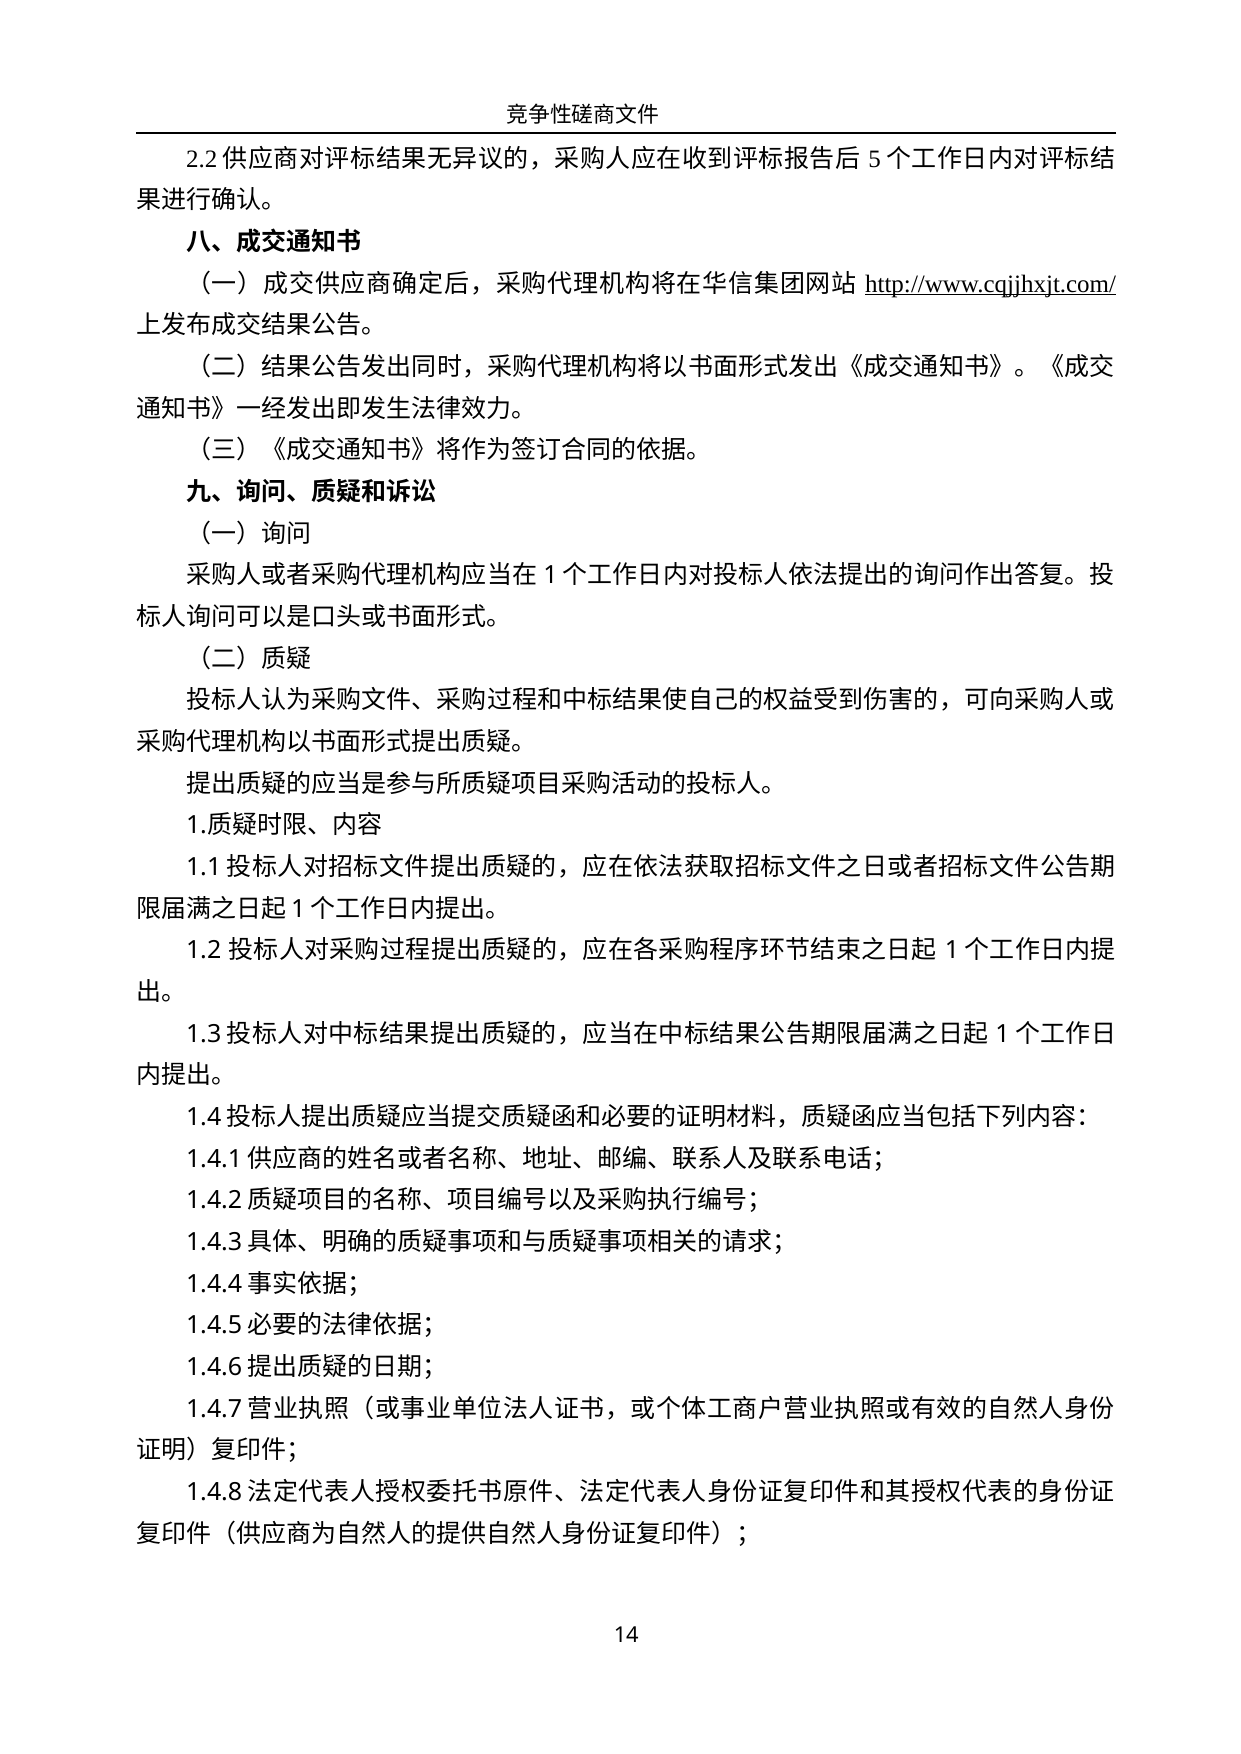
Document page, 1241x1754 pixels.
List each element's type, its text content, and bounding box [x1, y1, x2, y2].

text 1.2 投标人对采购过程提出质疑的，应在各采购程序环节结束之日起1个工作日内提出。 [136, 926, 1116, 1009]
text 1.4.8法定代表人授权委托书原件、法定代表人身份证复印件和其授权代表的身份证复印件（供应商为自然人的提供自然人身份证复印件）； [136, 1467, 1116, 1551]
text （二）质疑 [136, 634, 1116, 676]
text 1.4.4事实依据； [136, 1259, 1116, 1301]
text （二）结果公告发出同时，采购代理机构将以书面形式发出《成交通知书》。《成交通知书》一经发出即发生法律效力。 [136, 342, 1116, 426]
text 投标人认为采购文件、采购过程和中标结果使自己的权益受到伤害的，可向采购人或采购代理机构以书面形式提出质疑。 [136, 676, 1116, 759]
text 采购人或者采购代理机构应当在1个工作日内对投标人依法提出的询问作出答复。投标人询问可以是口头或书面形式。 [136, 551, 1116, 634]
text 1.4.6提出质疑的日期； [136, 1342, 1116, 1384]
text 1.4.1供应商的姓名或者名称、地址、邮编、联系人及联系电话； [136, 1134, 1116, 1176]
text 1.1投标人对招标文件提出质疑的，应在依法获取招标文件之日或者招标文件公告期限届满之日起1个工作日内提出。 [136, 842, 1116, 926]
text （一）询问 [136, 509, 1116, 551]
text 1.质疑时限、内容 [136, 801, 1116, 842]
text 1.4.3具体、明确的质疑事项和与质疑事项相关的请求； [136, 1217, 1116, 1259]
text 1.4.2质疑项目的名称、项目编号以及采购执行编号； [136, 1176, 1116, 1217]
text 1.4.7营业执照（或事业单位法人证书，或个体工商户营业执照或有效的自然人身份证明）复印件； [136, 1384, 1116, 1467]
text 提出质疑的应当是参与所质疑项目采购活动的投标人。 [136, 759, 1116, 801]
text 1.4投标人提出质疑应当提交质疑函和必要的证明材料，质疑函应当包括下列内容： [136, 1092, 1116, 1134]
subtitle 九、询问、质疑和诉讼 [136, 467, 1116, 509]
text （三）《成交通知书》将作为签订合同的依据。 [136, 426, 1116, 467]
text 1.3投标人对中标结果提出质疑的，应当在中标结果公告期限届满之日起1个工作日内提出。 [136, 1009, 1116, 1092]
subtitle 八、成交通知书 [136, 217, 1116, 259]
text 2.2供应商对评标结果无异议的，采购人应在收到评标报告后5个工作日内对评标结果进行确认。 [136, 134, 1116, 217]
text （一）成交供应商确定后，采购代理机构将在华信集团网站http://www.cqjjhxjt.com/上发布成交结果公告。 [136, 259, 1116, 342]
text 1.4.5必要的法律依据； [136, 1301, 1116, 1342]
